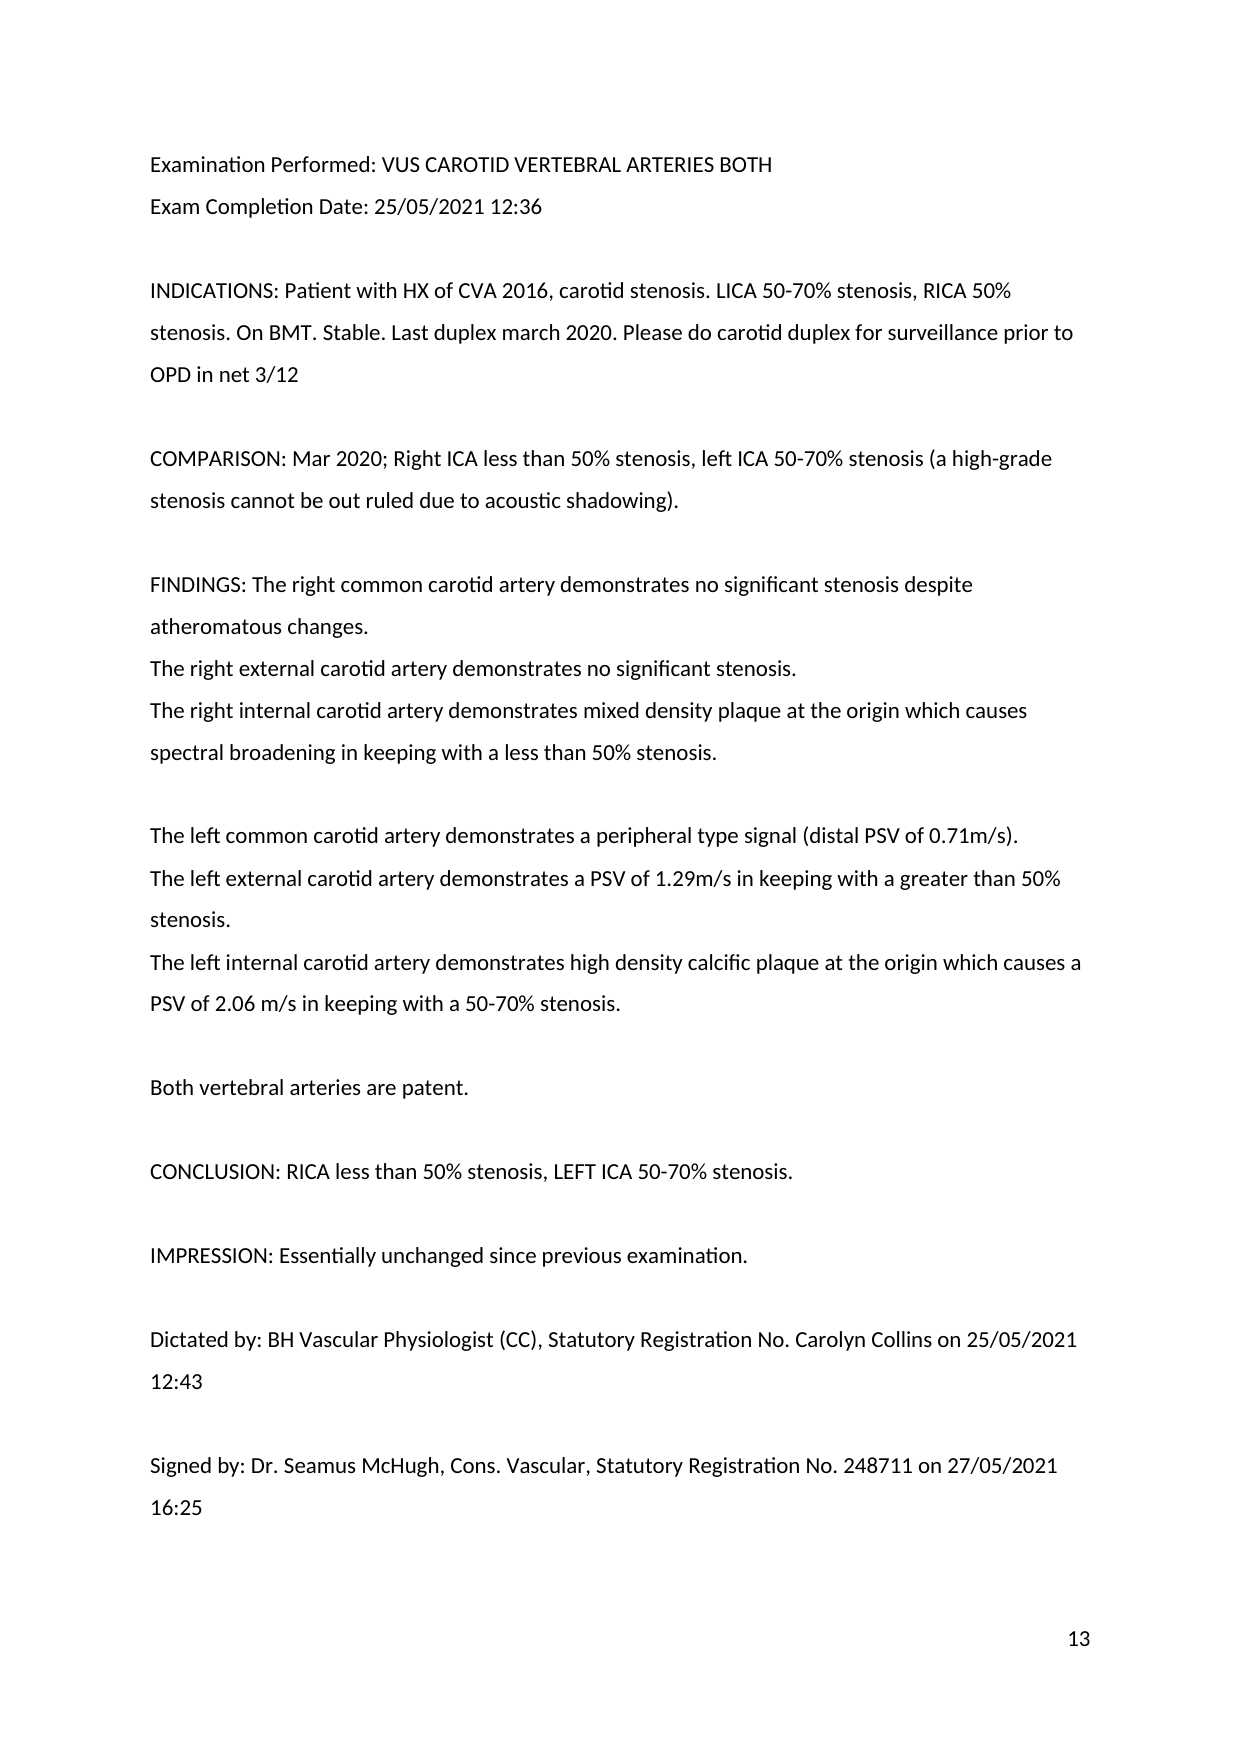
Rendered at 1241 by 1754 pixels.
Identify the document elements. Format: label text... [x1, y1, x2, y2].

text Examination Performed: VUS CAROTID VERTEBRAL ARTERIES BOTH Exam Completion Date: 25/05/2021 12:36 INDICATIONS: Patient with HX of CVA 2016, carotid stenosis. LICA 50-70% stenosis, RICA 50% stenosis. On BMT. Stable. Last duplex march 2020. Please do carotid duplex for surveillance prior to OPD in net 3/12 COMPARISON: Mar 2020; Right ICA less than 50% stenosis, left ICA 50-70% stenosis (a high-grade stenosis cannot be out ruled due to acoustic shadowing). FINDINGS: The right common carotid artery demonstrates no significant stenosis despite atheromatous changes. The right external carotid artery demonstrates no significant stenosis. The right internal carotid artery demonstrates mixed density plaque at the origin which causes spectral broadening in keeping with a less than 50% stenosis. The left common carotid artery demonstrates a peripheral type signal (distal PSV of 0.71m/s). The left external carotid artery demonstrates a PSV of 1.29m/s in keeping with a greater than 50% stenosis. The left internal carotid artery demonstrates high density calcific plaque at the origin which causes a PSV of 2.06 m/s in keeping with a 50-70% stenosis. Both vertebral arteries are patent. CONCLUSION: RICA less than 50% stenosis, LEFT ICA 50-70% stenosis. IMPRESSION: Essentially unchanged since previous examination. Dictated by: BH Vascular Physiologist (CC), Statutory Registration No. Carolyn Collins on 25/05/2021 12:43 Signed by: Dr. Seamus McHugh, Cons. Vascular, Statutory Registration No. 248711 on 27/05/2021 16:25 [150, 150, 1090, 1521]
